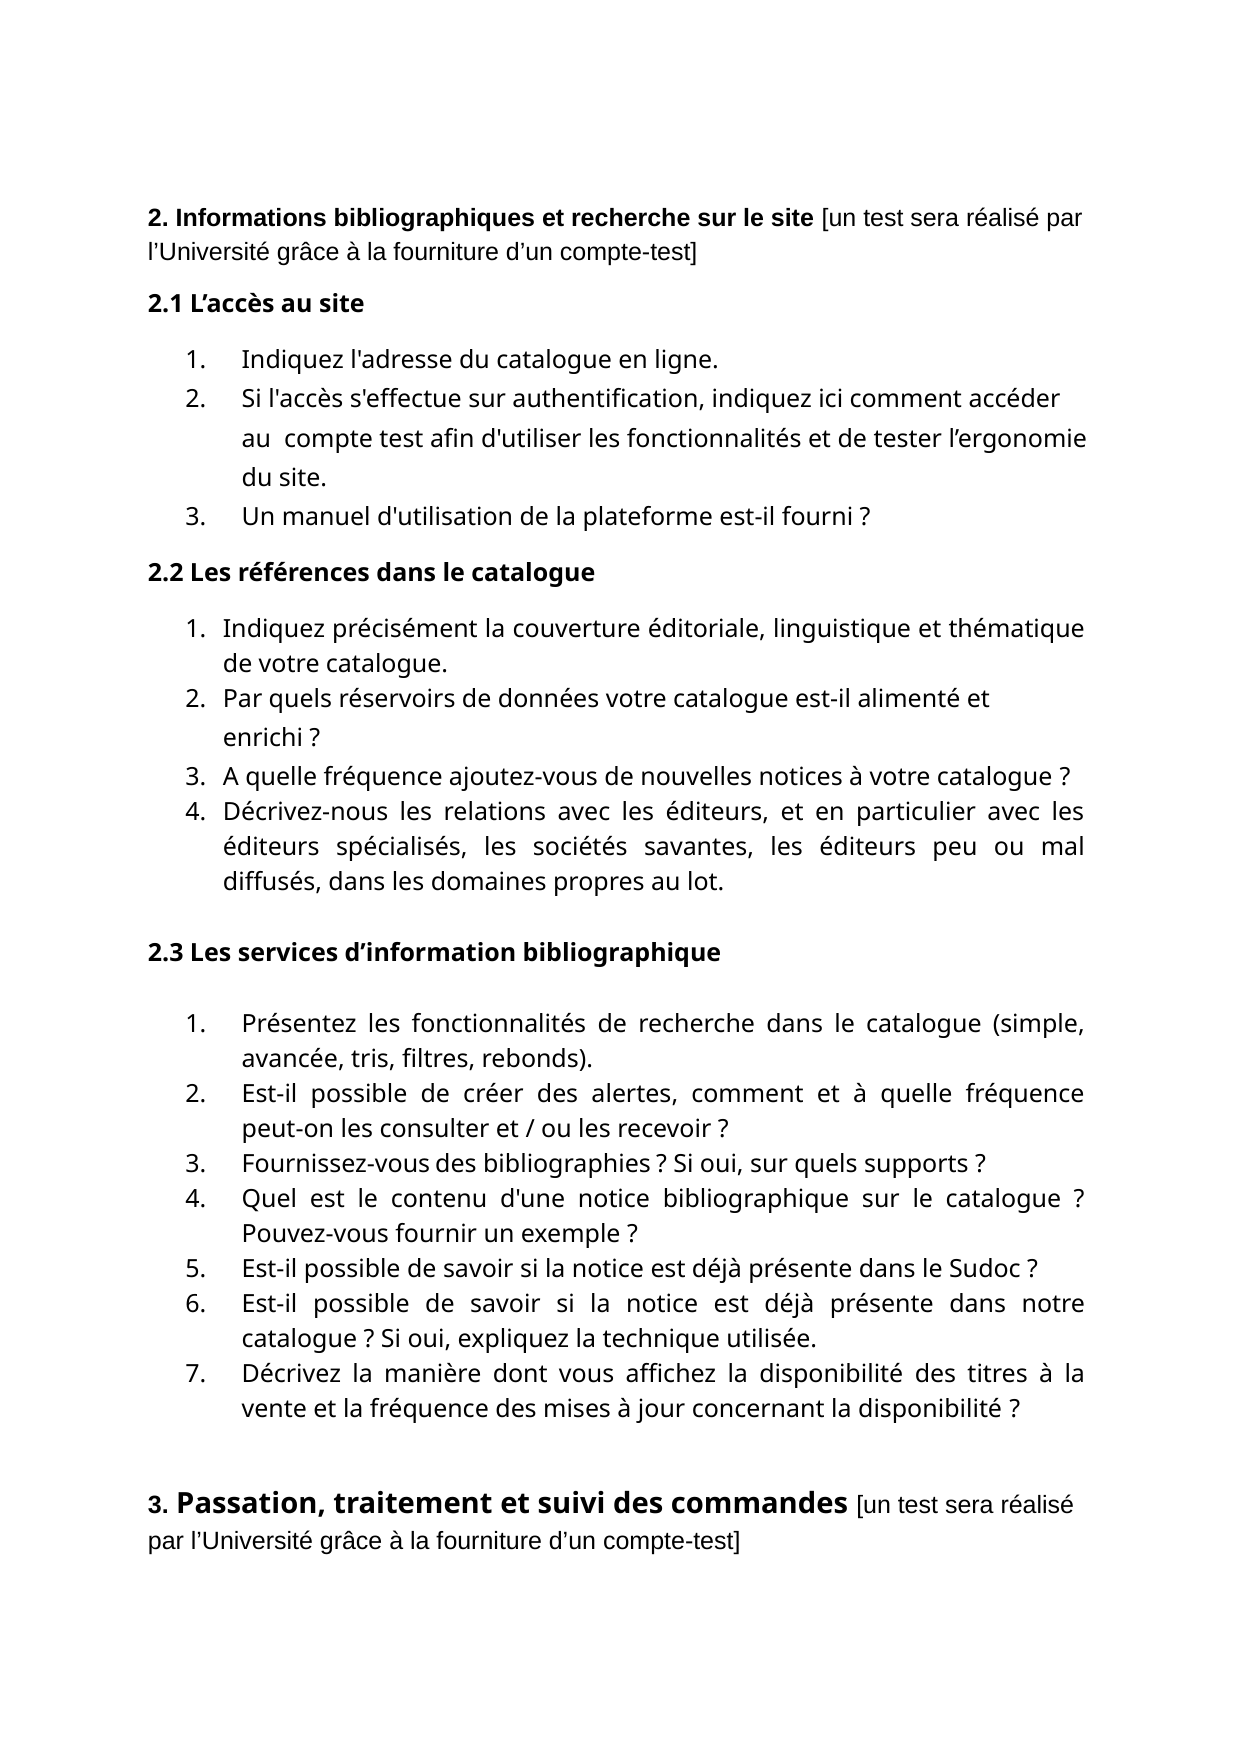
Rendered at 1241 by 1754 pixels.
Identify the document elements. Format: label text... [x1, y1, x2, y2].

list Décrivez-nous les relations avec les éditeurs, et en particulier avec les éditeurs spécialisés, les sociétés savantes, les éditeurs peu ou mal diffusés, dans les domaines propres au lot. [185, 794, 1086, 898]
text 2.3 Les services d’information bibliographique [148, 935, 1086, 969]
list Si l'accès s'effectue sur authentification, indiquez ici comment accéder au compte test afin d'utiliser les fonctionnalités et de tester l’ergonomie du site. [185, 381, 1093, 493]
list A quelle fréquence ajoutez-vous de nouvelles notices à votre catalogue ? [185, 759, 1086, 793]
list Est-il possible de créer des alertes, comment et à quelle fréquence peut-on les consulter et / ou les recevoir ? [185, 1076, 1086, 1145]
list Présentez les fonctionnalités de recherche dans le catalogue (simple, avancée, tris, filtres, rebonds). [185, 1006, 1086, 1075]
list Est-il possible de savoir si la notice est déjà présente dans notre catalogue ? Si oui, expliquez la technique utilisée. [185, 1286, 1086, 1355]
text 2.1 L’accès au site [148, 286, 1093, 320]
list Par quels réservoirs de données votre catalogue est-il alimenté et enrichi ? [185, 680, 1093, 753]
list Indiquez précisément la couverture éditoriale, linguistique et thématique de votre catalogue. [185, 610, 1086, 679]
list Un manuel d'utilisation de la plateforme est-il fourni ? [185, 499, 1093, 533]
list Fournissez-vous des bibliographies ? Si oui, sur quels supports ? [185, 1146, 1086, 1180]
list Indiquez l'adresse du catalogue en ligne. [185, 342, 1093, 376]
list Est-il possible de savoir si la notice est déjà présente dans le Sudoc ? [185, 1251, 1086, 1285]
text 2. Informations bibliographiques et recherche sur le site [un test sera réalisé par l’Université grâce à la fourniture d’un compte-test] [148, 203, 1093, 265]
list Décrivez la manière dont vous affichez la disponibilité des titres à la vente et la fréquence des mises à jour concernant la disponibilité ? [185, 1356, 1086, 1425]
text 2.2 Les références dans le catalogue [148, 554, 1093, 588]
text 3. Passation, traitement et suivi des commandes [un test sera réalisé par l’Université grâce à la fourniture d’un compte-test] [148, 1482, 1093, 1555]
list Quel est le contenu d'une notice bibliographique sur le catalogue ? Pouvez-vous fournir un exemple ? [185, 1181, 1086, 1250]
